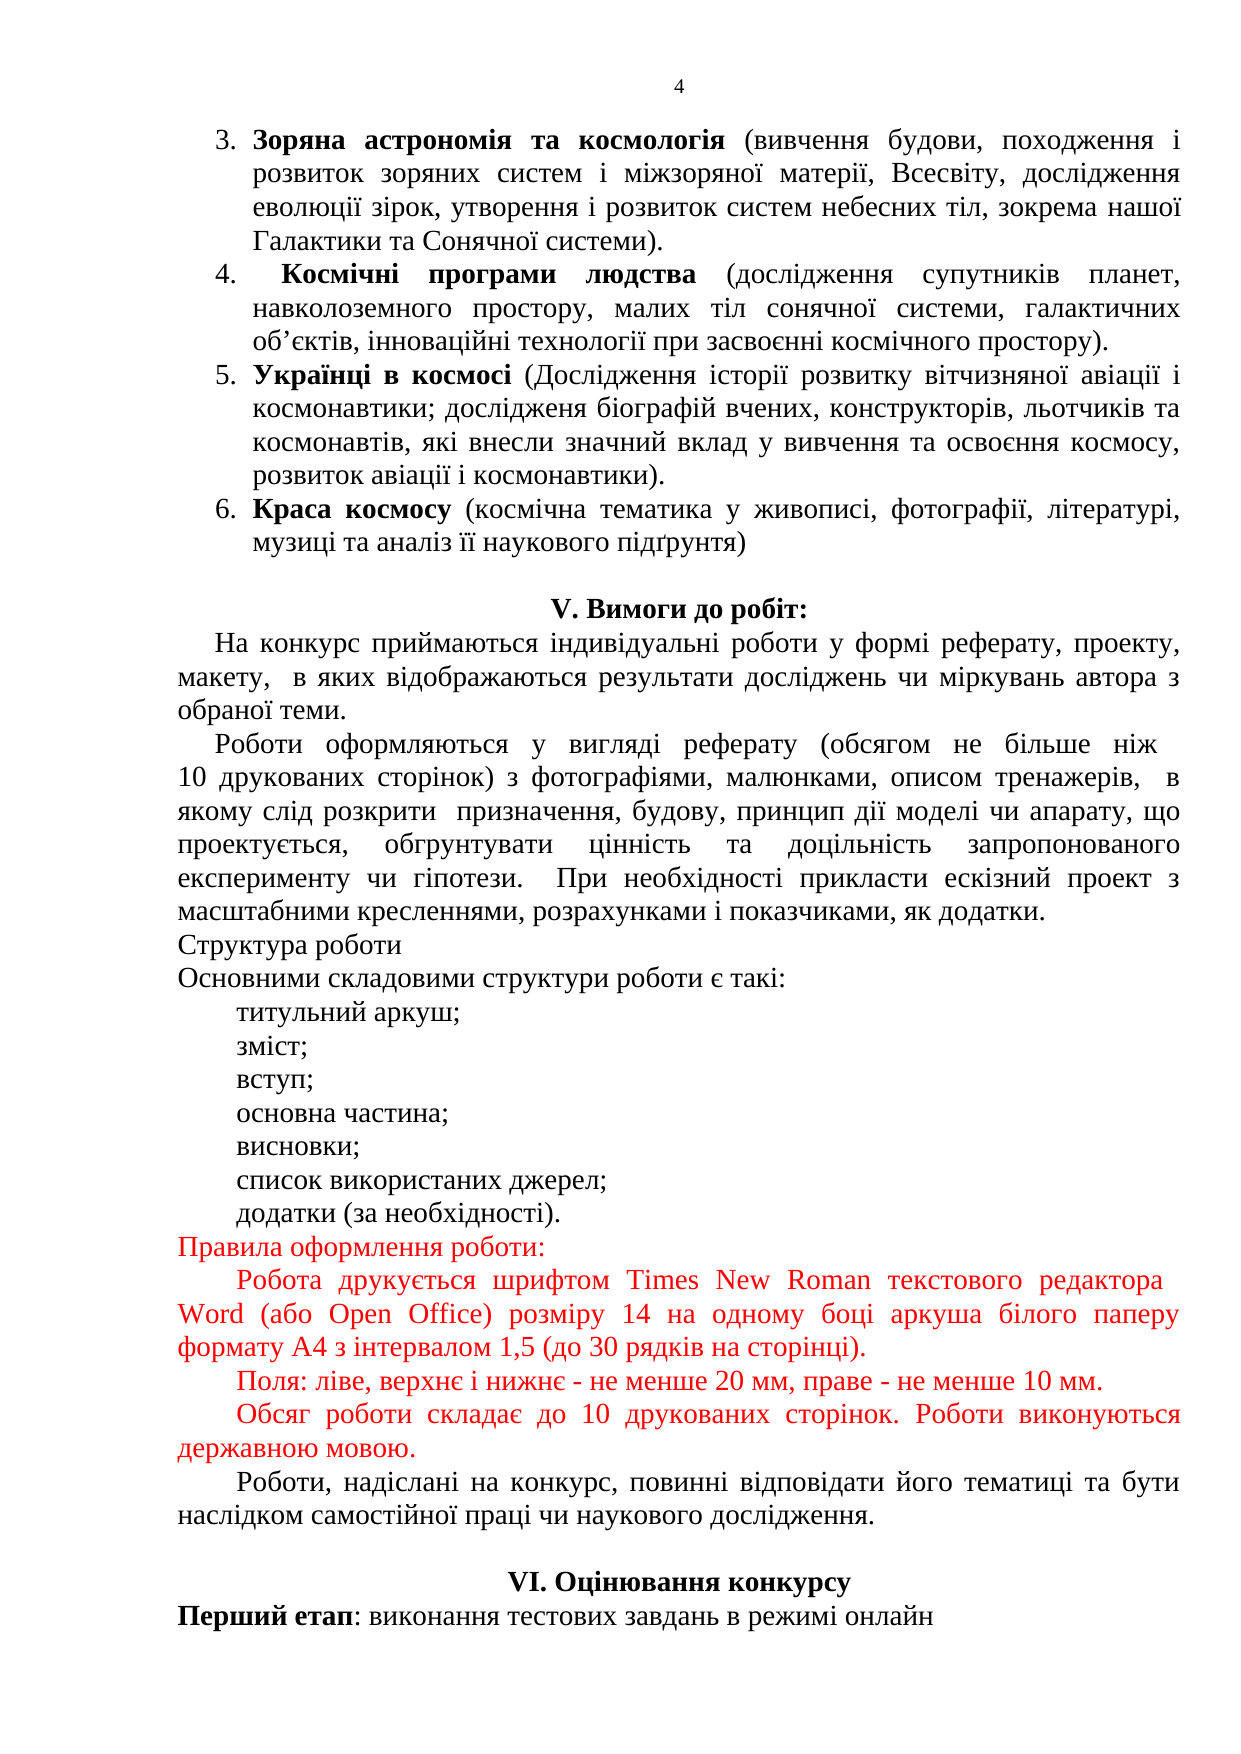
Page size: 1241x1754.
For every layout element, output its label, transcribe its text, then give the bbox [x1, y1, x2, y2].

text Обсяг роботи складає до 10 друкованих сторінок. Роботи виконуються державною мовою. [177, 1397, 1181, 1464]
text основна частина; [177, 1095, 1181, 1128]
text Структура роботи [177, 927, 1181, 961]
text висновки; [177, 1128, 1181, 1162]
text титульний аркуш; [177, 994, 1181, 1028]
text вступ; [177, 1061, 1181, 1095]
list Українці в космосі (Дослiдження iсторiї розвитку вiтчизняної авiацiї i космонавтики; дослiдженя бiографiй вчених, конструкторiв, льотчикiв та космонавтiв, якi внесли значний вклад у вивчення та освоєння космосу, розвиток авiацiї i космонавтики). [215, 357, 1181, 491]
text Перший етап: виконання тестових завдань в режимі онлайн [177, 1598, 1181, 1631]
text додатки (за необхідності). [177, 1195, 1181, 1229]
text Роботи, надiсланi на конкурс, повиннi вiдповiдати його тематицi та бути наслiдком самостiйної працi чи наукового дослідження. [177, 1464, 1181, 1531]
text V. Вимоги до робіт: [224, 592, 1134, 625]
text Основними складовими структури роботи є такі: [177, 961, 1181, 994]
list Космічні програми людства (дослідження супутників планет, навколоземного простору, малих тіл сонячної системи, галактичних об’єктів, інноваційні технології при засвоєнні космічного простору). [215, 256, 1181, 357]
list Зоряна астрономія та космологія (вивчення будови, походження і розвиток зоряних систем і міжзоряної матерії, Всесвіту, дослідження еволюції зірок, утворення і розвиток систем небесних тіл, зокрема нашої Галактики та Сонячної системи). [215, 122, 1181, 256]
text VІ. Оцінювання конкурсу [224, 1564, 1134, 1598]
list Краса космосу (космічна тематика у живописі, фотографії, літературі, музиці та аналіз її наукового підґрунтя) [215, 491, 1181, 558]
text список використаних джерел; [177, 1162, 1181, 1195]
text На конкурс приймаються iндивiдуальнi роботи у формі реферату, проекту, макету, в яких відображаються результати досліджень чи міркувань автора з обраної теми. [177, 625, 1181, 726]
text зміст; [177, 1028, 1181, 1061]
text Роботи оформляються у вигляді реферату (обсягом не більше ніж 10 друкованих сторінок) з фотографiями, малюнками, описом тренажерів, в якому слід розкрити призначення, будову, принцип дiї моделi чи апарату, що проектується, обгрунтувати цiннiсть та доцiльнiсть запропонованого експерименту чи гiпотези. При необхiдностi прикласти ескізний проект з масштабними кресленнями, розрахунками i показчиками, як додатки. [177, 726, 1181, 927]
text Робота друкується шрифтом Times New Roman текстового редактора Word (або Open Office) розміру 14 на одному боці аркуша білого паперу формату А4 з інтервалом 1,5 (до 30 рядків на сторінці). [177, 1262, 1181, 1363]
text Поля: ліве, верхнє і нижнє - не менше 20 мм, праве - не менше 10 мм. [177, 1363, 1181, 1397]
text Правила оформлення роботи: [177, 1229, 1181, 1262]
